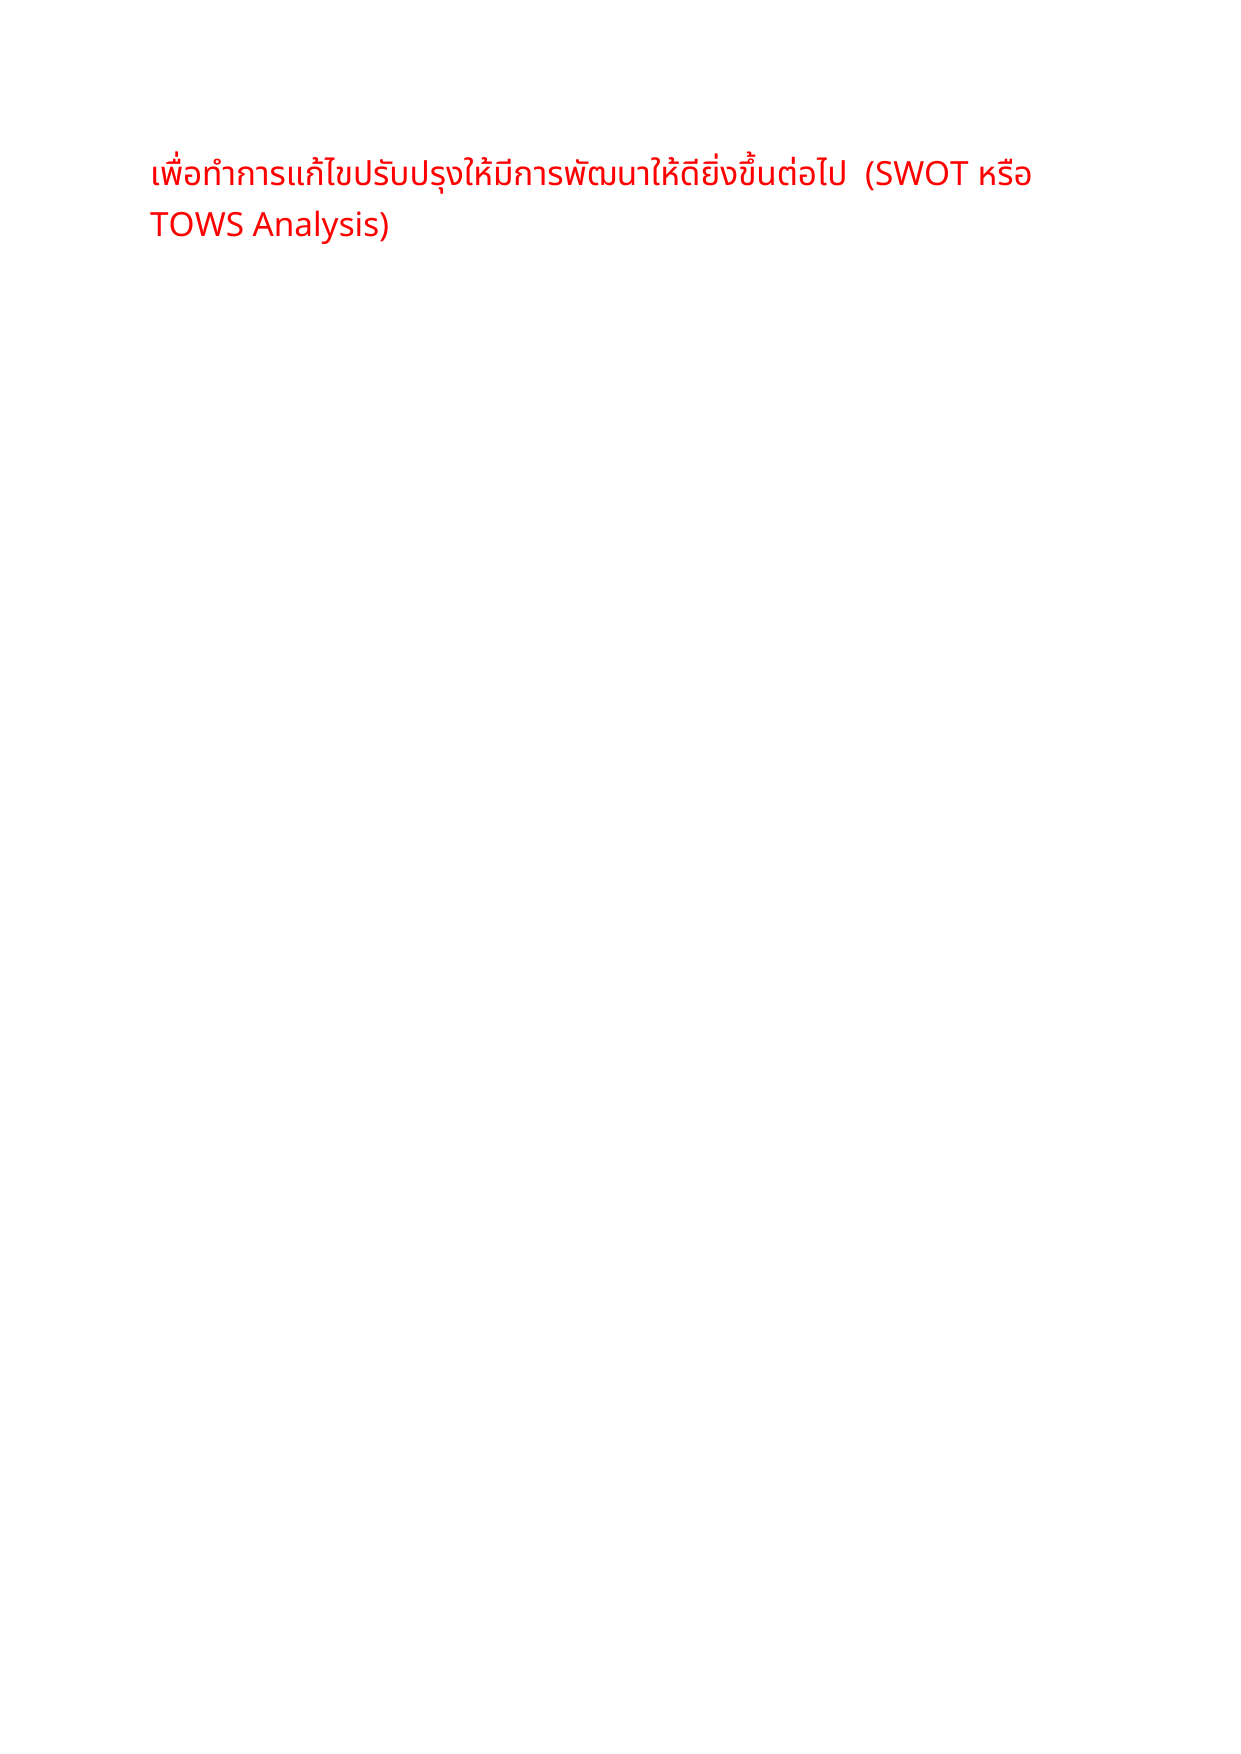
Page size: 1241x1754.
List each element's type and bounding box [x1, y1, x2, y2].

text [150, 150, 1090, 246]
